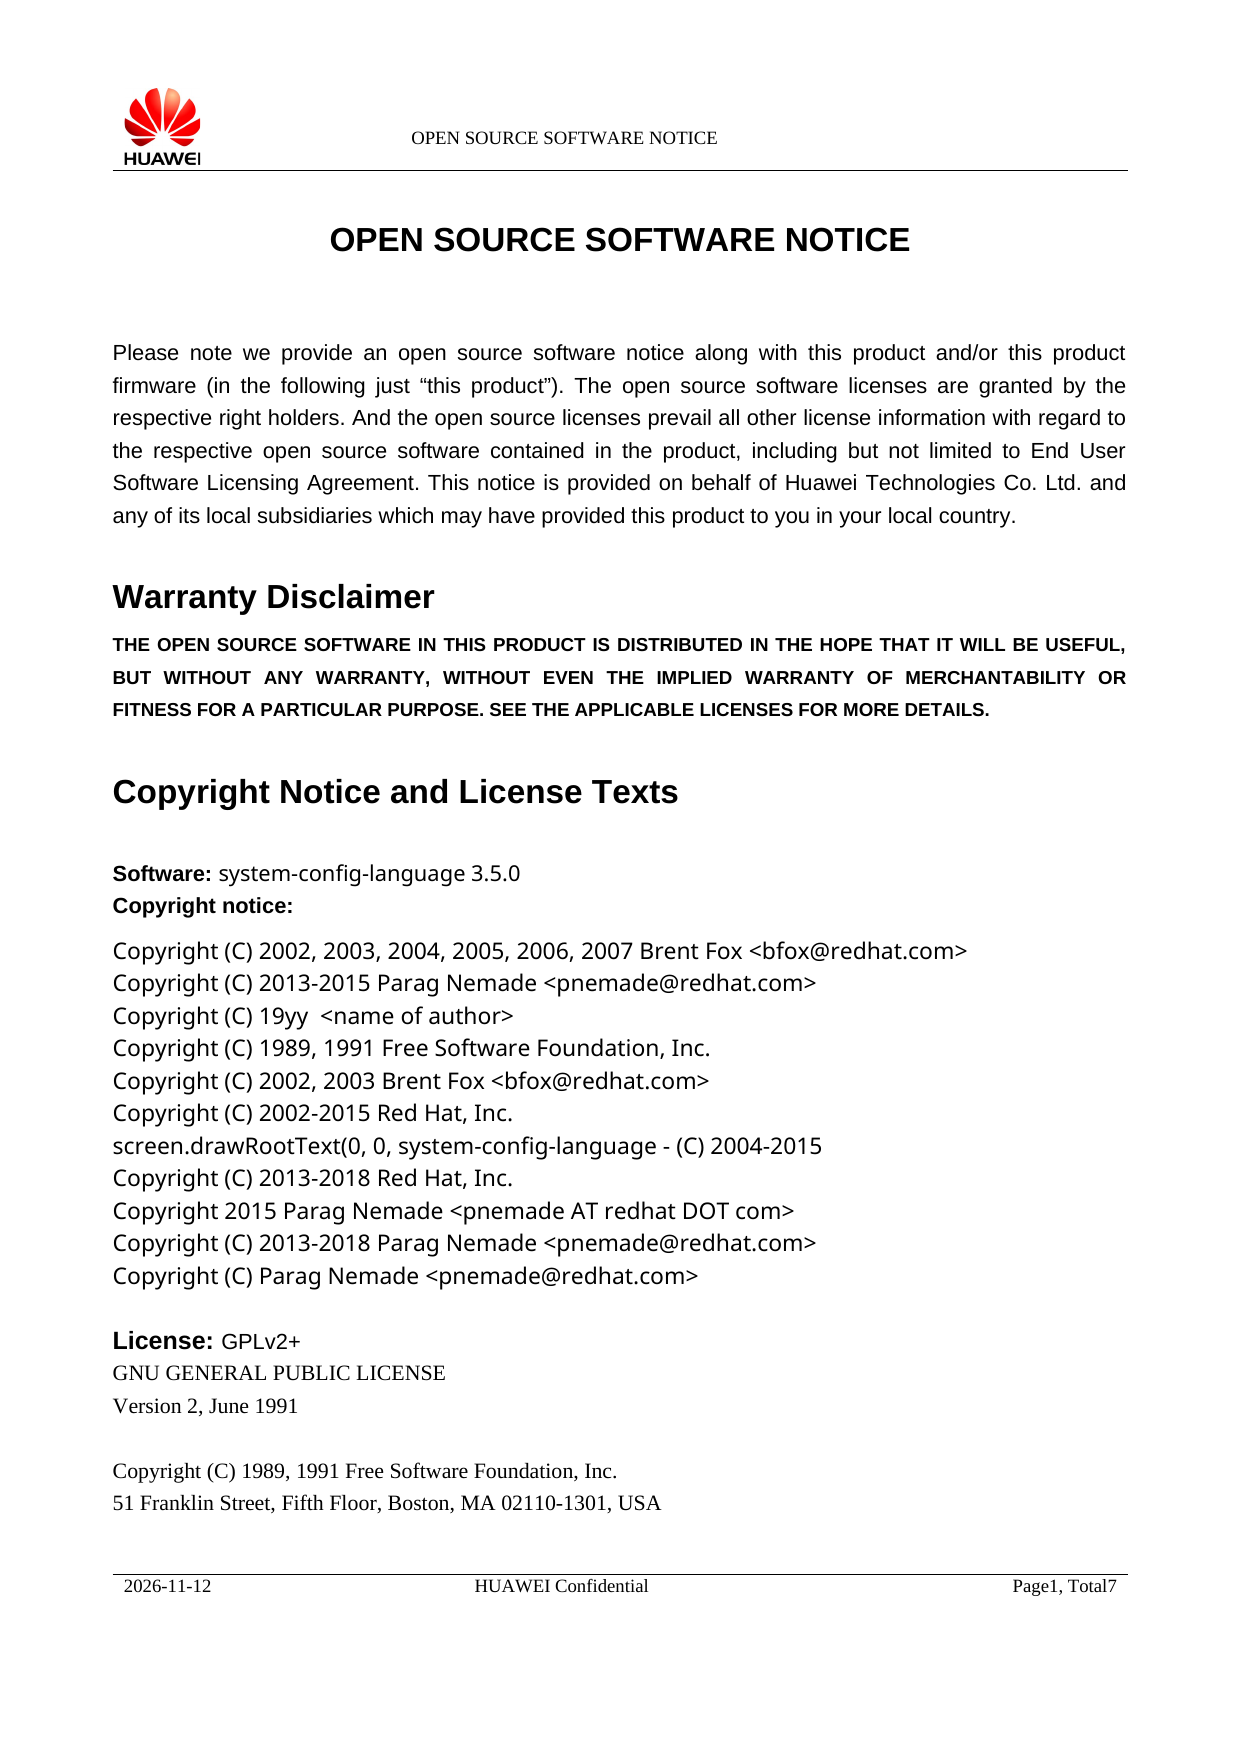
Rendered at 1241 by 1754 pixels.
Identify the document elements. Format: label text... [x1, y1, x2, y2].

title Software: system-config-language 3.5.0 [112, 856, 1128, 889]
text Copyright notice: [112, 889, 1128, 921]
text Please note we provide an open source software notice along with this product and/or this product firmware (in the following just “this product”). The open source software licenses are granted by the respective right holders. And the open source licenses prevail all other license information with regard to the respective open source software contained in the product, including but not limited to End User Software Licensing Agreement. This notice is provided on behalf of Huawei Technologies Co. Ltd. and any of its local subsidiaries which may have provided this product to you in your local country. [112, 336, 1128, 531]
text The open source software in this product is distributed in the hope that it will be useful, but WITHOUT ANY WARRANTY, without even the implied warranty of MERCHANTABILITY or FITNESS FOR A PARTICULAR PURPOSE. See the applicable licenses for more details. [112, 629, 1128, 726]
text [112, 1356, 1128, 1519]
text Copyright (C) 2002, 2003, 2004, 2005, 2006, 2007 Brent Fox <bfox@redhat.com> Copyright (C) 2013-2015 Parag Nemade <pnemade@redhat.com> Copyright (C) 19yy <name of author> Copyright (C) 1989, 1991 Free Software Foundation, Inc. Copyright (C) 2002, 2003 Brent Fox <bfox@redhat.com> Copyright (C) 2002-2015 Red Hat, Inc. screen.drawRootText(0, 0, system-config-language - (C) 2004-2015 Copyright (C) 2013-2018 Red Hat, Inc. Copyright 2015 Parag Nemade <pnemade AT redhat DOT com> Copyright (C) 2013-2018 Parag Nemade <pnemade@redhat.com> Copyright (C) Parag Nemade <pnemade@redhat.com> [112, 934, 1128, 1324]
text Warranty Disclaimer [112, 564, 1128, 629]
text OPEN SOURCE SOFTWARE NOTICE [112, 206, 1128, 271]
picture [124, 88, 201, 165]
text Copyright Notice and License Texts [112, 759, 1128, 824]
text License: GPLv2+ [112, 1324, 1128, 1356]
